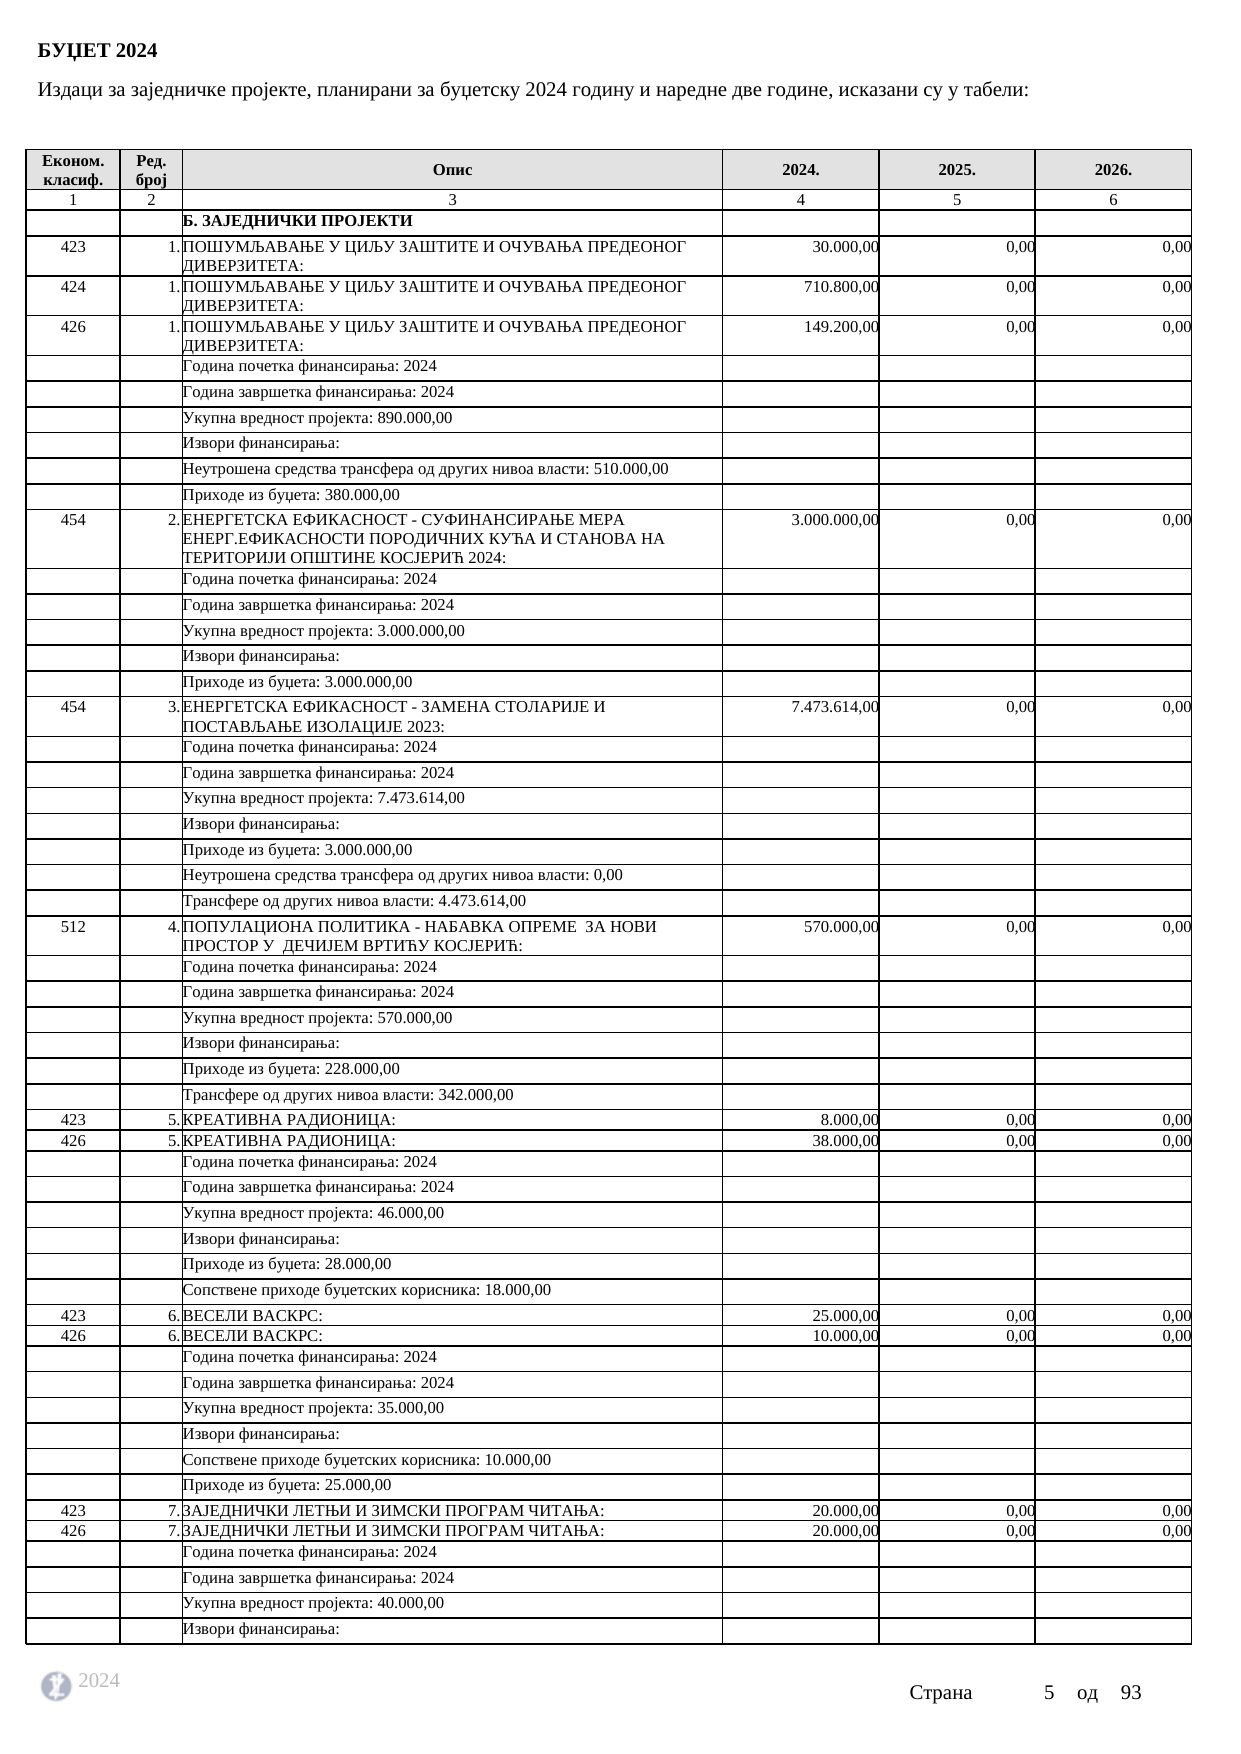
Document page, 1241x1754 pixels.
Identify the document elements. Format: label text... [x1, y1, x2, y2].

table_cell 7. [121, 1501, 182, 1520]
table_cell [121, 356, 182, 380]
table_cell [1036, 982, 1191, 1006]
table_cell [723, 485, 878, 508]
table_cell [723, 1059, 878, 1083]
table_cell Година почетка финансирања: 2024 [183, 1152, 722, 1176]
table_cell [880, 763, 1034, 787]
table_cell Извори финансирања: [183, 433, 722, 457]
table_cell [27, 1085, 119, 1108]
table_cell [723, 737, 878, 761]
table_cell [1036, 620, 1191, 644]
table_cell 5. [121, 1110, 182, 1129]
table_cell Извори финансирања: [183, 646, 722, 670]
table_cell [121, 1177, 182, 1201]
table_cell [880, 1228, 1034, 1252]
table_cell [1036, 211, 1191, 235]
table_cell [723, 459, 878, 483]
table_cell [1036, 1372, 1191, 1396]
table_cell 3. [121, 697, 182, 736]
table_cell [27, 1568, 119, 1592]
table_cell 570.000,00 [723, 917, 878, 955]
table_cell ПОШУМЉАВАЊЕ У ЦИЉУ ЗАШТИТЕ И ОЧУВАЊА ПРЕДЕОНОГ ДИВЕРЗИТЕТА: [183, 277, 722, 315]
table_cell [1036, 1593, 1191, 1617]
table_cell [1036, 595, 1191, 619]
table_cell 0,00 [1036, 237, 1191, 275]
table_cell [27, 672, 119, 696]
table_cell [121, 814, 182, 838]
table_cell 1. [121, 316, 182, 355]
table_cell [1036, 1280, 1191, 1304]
table_cell [723, 763, 878, 787]
table_cell [1036, 891, 1191, 915]
table_cell Година почетка финансирања: 2024 [183, 1542, 722, 1566]
table_cell [121, 459, 182, 483]
table_cell [121, 1059, 182, 1083]
table_cell [27, 982, 119, 1006]
table_cell [121, 891, 182, 915]
table_cell [27, 1254, 119, 1278]
table_cell [121, 485, 182, 508]
table_cell Година завршетка финансирања: 2024 [183, 1372, 722, 1396]
table_cell 0,00 [880, 277, 1034, 315]
table_cell [27, 595, 119, 619]
table_cell [1036, 1475, 1191, 1499]
table_cell [121, 1619, 182, 1643]
table_cell 512 [27, 917, 119, 955]
table_cell [27, 646, 119, 670]
table_cell [27, 956, 119, 980]
table_cell [1036, 814, 1191, 838]
table_cell [121, 840, 182, 864]
table_cell [121, 763, 182, 787]
table_cell [121, 1203, 182, 1227]
table_cell [121, 1280, 182, 1304]
table_cell [723, 569, 878, 593]
table_cell [880, 1152, 1034, 1176]
table_cell [880, 433, 1034, 457]
table_cell [1036, 737, 1191, 761]
table_cell [27, 1619, 119, 1643]
table_cell Приходе из буџета: 228.000,00 [183, 1059, 722, 1083]
table_cell [27, 433, 119, 457]
table_cell 20.000,00 [723, 1501, 878, 1520]
table_cell 0,00 [880, 697, 1034, 736]
table_cell [1036, 1542, 1191, 1566]
table_cell 2. [121, 510, 182, 567]
table_cell [880, 595, 1034, 619]
table_cell [1036, 840, 1191, 864]
table_cell [880, 1372, 1034, 1396]
table_cell [723, 595, 878, 619]
table_cell [121, 595, 182, 619]
table_cell [121, 646, 182, 670]
table_cell [121, 1152, 182, 1176]
table_cell [121, 1449, 182, 1473]
table_cell [723, 865, 878, 889]
table_cell [1036, 1254, 1191, 1278]
table_cell [1036, 1619, 1191, 1643]
table_cell Трансфере од других нивоа власти: 4.473.614,00 [183, 891, 722, 915]
table_cell Извори финансирања: [183, 1619, 722, 1643]
table_cell [121, 1568, 182, 1592]
table_cell [880, 1398, 1034, 1422]
table_cell [1036, 569, 1191, 593]
table_cell Извори финансирања: [183, 1424, 722, 1448]
table_cell [723, 1372, 878, 1396]
table_cell [1036, 1568, 1191, 1592]
table_cell ЕНЕРГЕТСКА ЕФИКАСНОСТ - СУФИНАНСИРАЊЕ МЕРА ЕНЕРГ.ЕФИКАСНОСТИ ПОРОДИЧНИХ КУЋА И СТАНОВА НА ТЕРИТОРИЈИ ОПШТИНЕ КОСЈЕРИЋ 2024: [183, 510, 722, 567]
table_cell [880, 356, 1034, 380]
table_cell 0,00 [880, 237, 1034, 275]
table_cell Приходе из буџета: 3.000.000,00 [183, 672, 722, 696]
table_cell 0,00 [1036, 1131, 1191, 1150]
table_cell [880, 1449, 1034, 1473]
table_cell [723, 211, 878, 235]
table_cell [880, 1203, 1034, 1227]
table_cell ПОШУМЉАВАЊЕ У ЦИЉУ ЗАШТИТЕ И ОЧУВАЊА ПРЕДЕОНОГ ДИВЕРЗИТЕТА: [183, 316, 722, 355]
table_cell 0,00 [1036, 510, 1191, 567]
table_cell Година завршетка финансирања: 2024 [183, 763, 722, 787]
table_cell [1036, 865, 1191, 889]
table_cell [880, 865, 1034, 889]
table_header Економ. класиф. [27, 150, 119, 189]
table_cell Извори финансирања: [183, 1033, 722, 1057]
table_cell [121, 620, 182, 644]
table_cell Година завршетка финансирања: 2024 [183, 382, 722, 406]
table_cell [27, 408, 119, 432]
table_cell [27, 211, 119, 235]
table_cell КРЕАТИВНА РАДИОНИЦА: [183, 1110, 722, 1129]
table_cell [880, 956, 1034, 980]
table_cell 0,00 [1036, 1326, 1191, 1345]
table_cell [121, 1008, 182, 1032]
table_cell [27, 1059, 119, 1083]
table_cell [121, 1475, 182, 1499]
table_cell 0,00 [880, 1501, 1034, 1520]
table_cell 38.000,00 [723, 1131, 878, 1150]
table_cell [27, 1177, 119, 1201]
table_cell [27, 814, 119, 838]
table_cell [723, 1568, 878, 1592]
table_cell 0,00 [880, 510, 1034, 567]
table_cell Извори финансирања: [183, 1228, 722, 1252]
table_cell [1036, 485, 1191, 508]
table_cell [723, 1203, 878, 1227]
table_cell [1036, 788, 1191, 812]
table_cell [723, 891, 878, 915]
table_cell [1036, 1398, 1191, 1422]
table_cell [121, 1033, 182, 1057]
table_header Ред. број [121, 150, 182, 189]
table_cell [27, 1228, 119, 1252]
table_cell [880, 1177, 1034, 1201]
table_cell Укупна вредност пројекта: 890.000,00 [183, 408, 722, 432]
table_cell [723, 356, 878, 380]
table_cell [121, 1254, 182, 1278]
table_cell [1036, 1008, 1191, 1032]
table_cell 149.200,00 [723, 316, 878, 355]
table_cell 5 [880, 190, 1034, 209]
table_cell [723, 408, 878, 432]
table_cell [880, 646, 1034, 670]
table_cell 0,00 [1036, 277, 1191, 315]
table_cell [723, 1280, 878, 1304]
table_cell [880, 211, 1034, 235]
table_cell [27, 1347, 119, 1371]
table_cell [1036, 408, 1191, 432]
table_cell [723, 646, 878, 670]
table_cell Сопствене приходе буџетских корисника: 18.000,00 [183, 1280, 722, 1304]
table_header Издаци за заједничке пројекте, планирани за буџетску 2024 годину и наредне две године, исказани су у табели: [38, 77, 1203, 125]
table_cell [723, 1398, 878, 1422]
table_cell Приходе из буџета: 28.000,00 [183, 1254, 722, 1278]
table_cell 8.000,00 [723, 1110, 878, 1129]
table_cell Година завршетка финансирања: 2024 [183, 982, 722, 1006]
table_cell Неутрошена средства трансфера од других нивоа власти: 0,00 [183, 865, 722, 889]
table_cell [880, 485, 1034, 508]
table_cell [1036, 433, 1191, 457]
table_cell 25.000,00 [723, 1305, 878, 1324]
table_cell [121, 1347, 182, 1371]
table_cell [723, 620, 878, 644]
table_cell [1036, 1203, 1191, 1227]
table_cell Укупна вредност пројекта: 46.000,00 [183, 1203, 722, 1227]
table_cell [1036, 956, 1191, 980]
table_cell [27, 1280, 119, 1304]
table_cell [723, 1033, 878, 1057]
table_cell [27, 1398, 119, 1422]
table_cell [27, 356, 119, 380]
table_cell [121, 1424, 182, 1448]
table_cell [27, 788, 119, 812]
table_cell 0,00 [1036, 1305, 1191, 1324]
table_cell Приходе из буџета: 380.000,00 [183, 485, 722, 508]
table_cell [121, 433, 182, 457]
table_cell Година почетка финансирања: 2024 [183, 569, 722, 593]
table_cell [1036, 1152, 1191, 1176]
table_cell [121, 672, 182, 696]
table_cell 2 [121, 190, 182, 209]
table_cell [880, 1619, 1034, 1643]
table_cell [880, 672, 1034, 696]
table_cell 0,00 [1036, 316, 1191, 355]
table_cell [723, 1008, 878, 1032]
table_cell [121, 788, 182, 812]
table_cell [121, 956, 182, 980]
table_cell [121, 211, 182, 235]
table_cell [723, 1254, 878, 1278]
table_header 2025. [880, 150, 1034, 189]
table_cell [880, 840, 1034, 864]
table_cell Укупна вредност пројекта: 3.000.000,00 [183, 620, 722, 644]
table_cell [723, 1228, 878, 1252]
table_cell [723, 1347, 878, 1371]
table_cell КРЕАТИВНА РАДИОНИЦА: [183, 1131, 722, 1150]
table_cell [723, 1449, 878, 1473]
table_cell [1036, 1424, 1191, 1448]
table_cell 30.000,00 [723, 237, 878, 275]
table_cell Неутрошена средства трансфера од других нивоа власти: 510.000,00 [183, 459, 722, 483]
table_cell [121, 1372, 182, 1396]
table_cell ЕНЕРГЕТСКА ЕФИКАСНОСТ - ЗАМЕНА СТОЛАРИЈЕ И ПОСТАВЉАЊЕ ИЗОЛАЦИЈЕ 2023: [183, 697, 722, 736]
table_cell [1036, 382, 1191, 406]
table_cell Б. ЗАЈЕДНИЧКИ ПРОЈЕКТИ [183, 211, 722, 235]
table_cell 0,00 [880, 316, 1034, 355]
table_cell [121, 1228, 182, 1252]
table_cell 426 [27, 1521, 119, 1540]
table_cell [880, 1593, 1034, 1617]
table_header Опис [183, 150, 722, 189]
table_cell Сопствене приходе буџетских корисника: 10.000,00 [183, 1449, 722, 1473]
table_cell [1036, 1177, 1191, 1201]
table_cell [880, 1568, 1034, 1592]
table_cell [1036, 459, 1191, 483]
table_cell Извори финансирања: [183, 814, 722, 838]
table_cell [880, 1424, 1034, 1448]
table_cell 7.473.614,00 [723, 697, 878, 736]
table_cell [27, 1593, 119, 1617]
table_cell Укупна вредност пројекта: 7.473.614,00 [183, 788, 722, 812]
table_cell 0,00 [1036, 697, 1191, 736]
table_cell Година завршетка финансирања: 2024 [183, 1177, 722, 1201]
table_cell Укупна вредност пројекта: 570.000,00 [183, 1008, 722, 1032]
table_cell Приходе из буџета: 25.000,00 [183, 1475, 722, 1499]
table_cell [723, 840, 878, 864]
table_cell 424 [27, 277, 119, 315]
table_cell Трансфере од других нивоа власти: 342.000,00 [183, 1085, 722, 1108]
table_cell [880, 620, 1034, 644]
table_cell 454 [27, 697, 119, 736]
table_cell [880, 408, 1034, 432]
table_cell [880, 459, 1034, 483]
table_cell Година завршетка финансирања: 2024 [183, 1568, 722, 1592]
table_cell [121, 865, 182, 889]
table_cell [121, 982, 182, 1006]
table_cell [880, 814, 1034, 838]
table_cell 1 [27, 190, 119, 209]
table_cell [27, 382, 119, 406]
table_cell [27, 1372, 119, 1396]
table_cell [723, 1177, 878, 1201]
table_cell [880, 737, 1034, 761]
table_cell ЗАЈЕДНИЧКИ ЛЕТЊИ И ЗИМСКИ ПРОГРАМ ЧИТАЊА: [183, 1521, 722, 1540]
table_cell [27, 1542, 119, 1566]
table_cell [27, 1475, 119, 1499]
table_cell [723, 982, 878, 1006]
table_cell 0,00 [1036, 1521, 1191, 1540]
table_cell [880, 382, 1034, 406]
table_cell 0,00 [1036, 917, 1191, 955]
table_cell ПОШУМЉАВАЊЕ У ЦИЉУ ЗАШТИТЕ И ОЧУВАЊА ПРЕДЕОНОГ ДИВЕРЗИТЕТА: [183, 237, 722, 275]
table_cell [1036, 1228, 1191, 1252]
table_cell [27, 1424, 119, 1448]
table_cell [121, 408, 182, 432]
table_cell [1036, 763, 1191, 787]
table_cell 3 [183, 190, 722, 209]
table_cell 0,00 [880, 1131, 1034, 1150]
table_cell Година почетка финансирања: 2024 [183, 956, 722, 980]
table_cell [880, 1059, 1034, 1083]
table_cell [723, 672, 878, 696]
table_cell 6. [121, 1326, 182, 1345]
table_cell [121, 1593, 182, 1617]
table_header 2026. [1036, 150, 1191, 189]
table_cell 454 [27, 510, 119, 567]
table_cell [27, 620, 119, 644]
table_cell [121, 737, 182, 761]
table_cell [27, 459, 119, 483]
table_cell 7. [121, 1521, 182, 1540]
table_cell [1036, 1085, 1191, 1108]
table_cell [723, 814, 878, 838]
table_cell 1. [121, 237, 182, 275]
table_cell 423 [27, 1110, 119, 1129]
table_cell [723, 1619, 878, 1643]
table_cell 4. [121, 917, 182, 955]
picture [37, 1668, 75, 1706]
table_cell [121, 382, 182, 406]
table_cell [27, 485, 119, 508]
table_cell [880, 1475, 1034, 1499]
table_cell [723, 1424, 878, 1448]
table_cell 426 [27, 1131, 119, 1150]
table_cell [27, 737, 119, 761]
table_cell Година почетка финансирања: 2024 [183, 356, 722, 380]
table_cell [723, 1475, 878, 1499]
table_cell 10.000,00 [723, 1326, 878, 1345]
table_cell [723, 1152, 878, 1176]
table_cell Приходе из буџета: 3.000.000,00 [183, 840, 722, 864]
table_cell [27, 1203, 119, 1227]
table_cell 426 [27, 316, 119, 355]
table_cell [27, 840, 119, 864]
table_cell 6 [1036, 190, 1191, 209]
table_cell [121, 1085, 182, 1108]
table_cell [1036, 646, 1191, 670]
table_cell ВЕСЕЛИ ВАСКРС: [183, 1305, 722, 1324]
table_cell [1036, 672, 1191, 696]
table_cell Година почетка финансирања: 2024 [183, 1347, 722, 1371]
table_cell [1036, 356, 1191, 380]
table_cell [880, 1033, 1034, 1057]
table_cell [1036, 1059, 1191, 1083]
table_cell [880, 788, 1034, 812]
table_cell [880, 891, 1034, 915]
table_cell Година почетка финансирања: 2024 [183, 737, 722, 761]
table_cell 20.000,00 [723, 1521, 878, 1540]
table_cell [27, 1152, 119, 1176]
table_cell ВЕСЕЛИ ВАСКРС: [183, 1326, 722, 1345]
table_cell 0,00 [880, 1326, 1034, 1345]
table_cell [27, 1449, 119, 1473]
table_cell [1036, 1347, 1191, 1371]
table_cell 1. [121, 277, 182, 315]
table_cell [880, 1542, 1034, 1566]
table_cell [723, 1542, 878, 1566]
table_cell [880, 1347, 1034, 1371]
table_cell [27, 891, 119, 915]
table_cell 0,00 [880, 1305, 1034, 1324]
table_cell [723, 1593, 878, 1617]
table_cell [880, 982, 1034, 1006]
table_cell 423 [27, 1501, 119, 1520]
table_cell [880, 1254, 1034, 1278]
table_cell [1036, 1449, 1191, 1473]
table_cell 423 [27, 1305, 119, 1324]
table_cell Укупна вредност пројекта: 35.000,00 [183, 1398, 722, 1422]
table_cell [723, 1085, 878, 1108]
table_cell [880, 1008, 1034, 1032]
table_cell 0,00 [880, 1110, 1034, 1129]
table_cell [27, 763, 119, 787]
table_cell [27, 1033, 119, 1057]
table_cell 0,00 [1036, 1110, 1191, 1129]
table_cell [27, 865, 119, 889]
table_cell [121, 569, 182, 593]
table_cell ЗАЈЕДНИЧКИ ЛЕТЊИ И ЗИМСКИ ПРОГРАМ ЧИТАЊА: [183, 1501, 722, 1520]
table_cell [723, 433, 878, 457]
table_cell 4 [723, 190, 878, 209]
table_cell Укупна вредност пројекта: 40.000,00 [183, 1593, 722, 1617]
table_cell [121, 1398, 182, 1422]
table_cell 6. [121, 1305, 182, 1324]
table_cell 0,00 [1036, 1501, 1191, 1520]
table_cell [121, 1542, 182, 1566]
table_cell 423 [27, 237, 119, 275]
table_cell [880, 1085, 1034, 1108]
table_header 2024. [723, 150, 878, 189]
table_cell 710.800,00 [723, 277, 878, 315]
table_cell [723, 382, 878, 406]
table_cell [27, 569, 119, 593]
table_cell ПОПУЛАЦИОНА ПОЛИТИКА - НАБАВКА ОПРЕМЕ ЗА НОВИ ПРОСТОР У ДЕЧИЈЕМ ВРТИЋУ КОСЈЕРИЋ: [183, 917, 722, 955]
table_cell [880, 1280, 1034, 1304]
table_cell 3.000.000,00 [723, 510, 878, 567]
table_cell [1036, 1033, 1191, 1057]
table_cell [723, 956, 878, 980]
table_cell [27, 1008, 119, 1032]
table_cell [880, 569, 1034, 593]
table_cell [723, 788, 878, 812]
table_cell Година завршетка финансирања: 2024 [183, 595, 722, 619]
table_cell 0,00 [880, 1521, 1034, 1540]
table_cell 426 [27, 1326, 119, 1345]
table_cell 5. [121, 1131, 182, 1150]
table_cell 0,00 [880, 917, 1034, 955]
